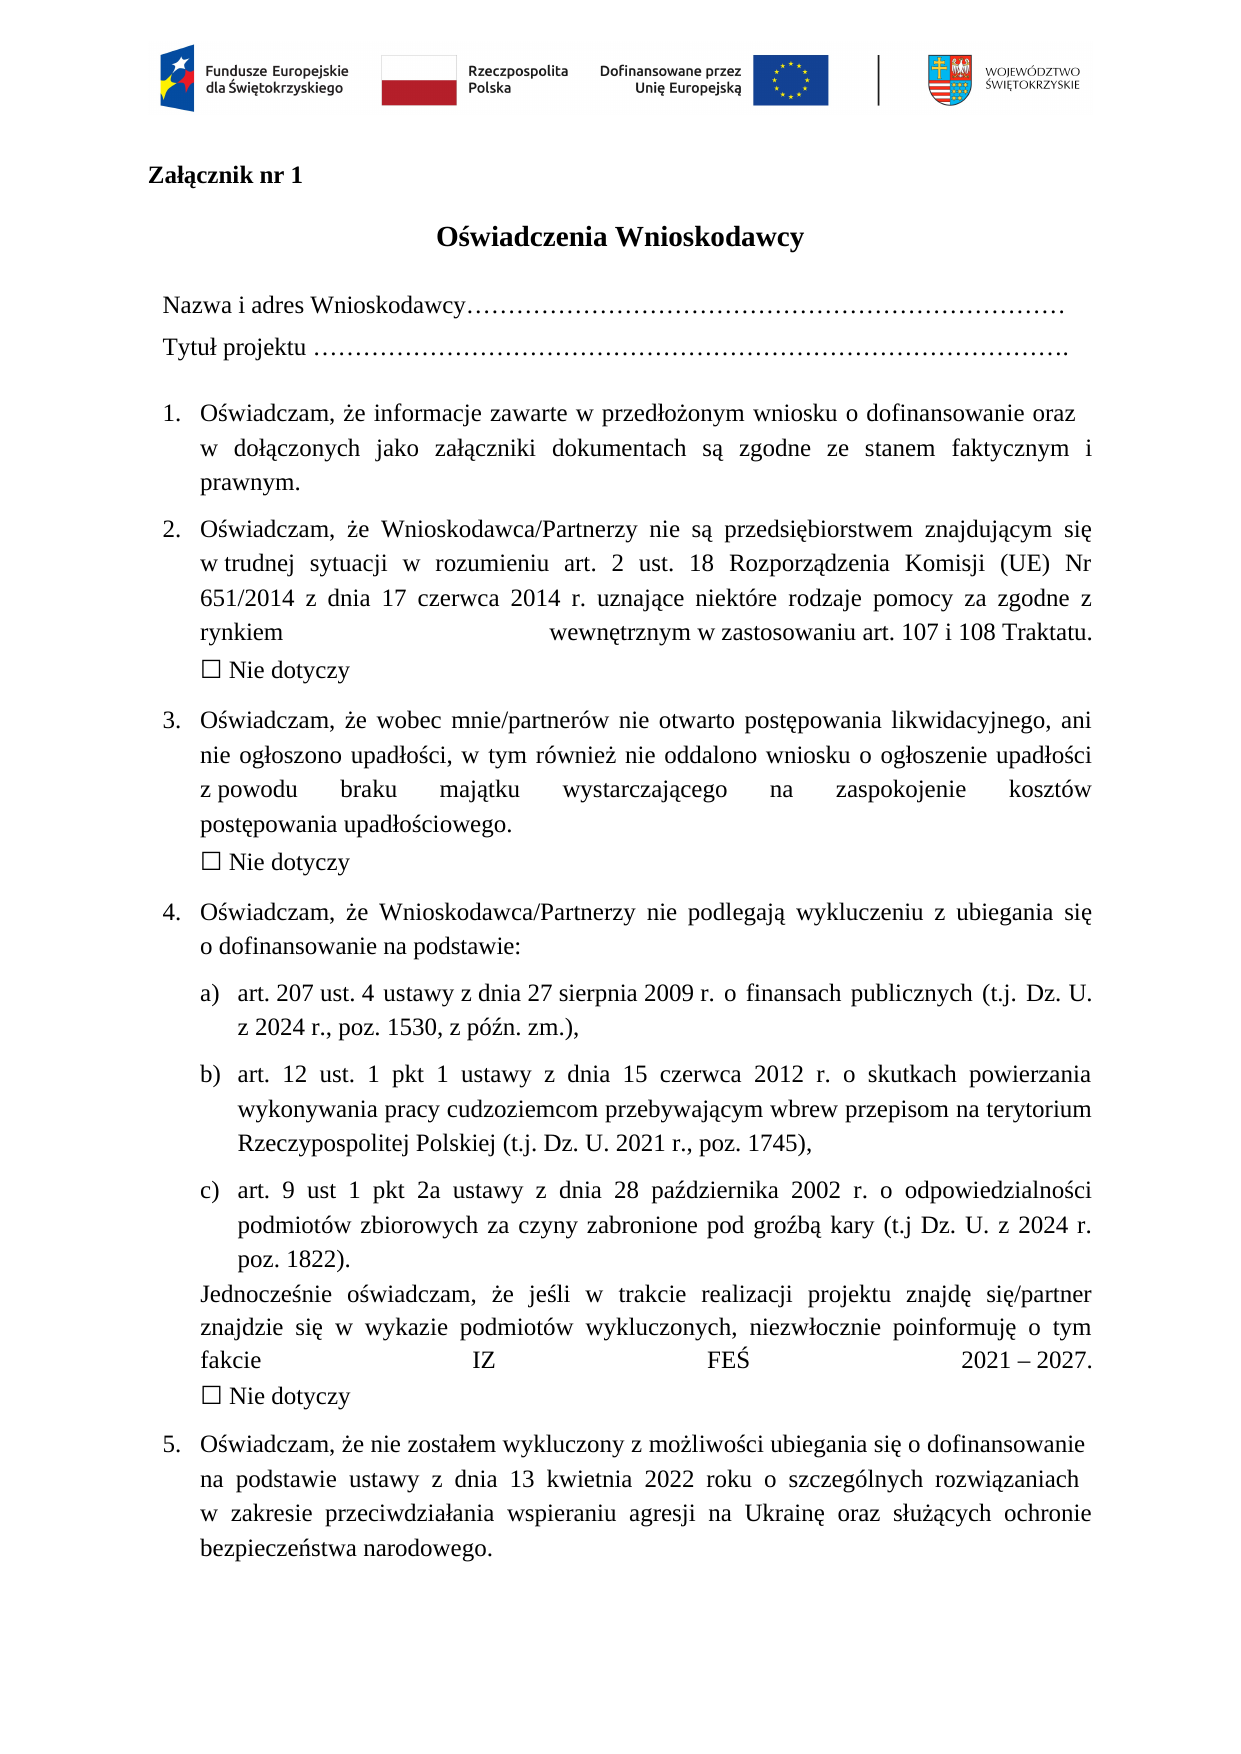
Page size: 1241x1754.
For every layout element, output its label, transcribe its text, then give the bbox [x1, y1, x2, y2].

list art. 12 ust. 1 pkt 1 ustawy z dnia 15 czerwca 2012 r. o skutkach powierzania wykonywania pracy cudzoziemcom przebywającym wbrew przepisom na terytorium Rzeczypospolitej Polskiej (t.j. Dz. U. 2021 r., poz. 1745), [200, 1059, 1093, 1157]
text Oświadczam, że Wnioskodawca/Partnerzy nie są przedsiębiorstwem znajdującym się w trudnej sytuacji w rozumieniu art. 2 ust. 18 Rozporządzenia Komisji (UE) Nr 651/2014 z dnia 17 czerwca 2014 r. uznające niektóre rodzaje pomocy za zgodne z rynkiem wewnętrznym w zastosowaniu art. 107 i 108 Traktatu. Nie dotyczy [162, 514, 1093, 686]
list art. 9 ust 1 pkt 2a ustawy z dnia 28 października 2002 r. o odpowiedzialności podmiotów zbiorowych za czyny zabronione pod groźbą kary (t.j Dz. U. z 2024 r. poz. 1822). [200, 1175, 1093, 1273]
text Jednocześnie oświadczam, że jeśli w trakcie realizacji projektu znajdę się/partner znajdzie się w wykazie podmiotów wykluczonych, niezwłocznie poinformuję o tym fakcie IZ FEŚ 2021 – 2027. Nie dotyczy [200, 1279, 1093, 1412]
text Oświadczam, że Wnioskodawca/Partnerzy nie podlegają wykluczeniu z ubiegania się o dofinansowanie na podstawie: [162, 897, 1093, 960]
text Oświadczam, że nie zostałem wykluczony z możliwości ubiegania się o dofinansowanie na podstawie ustawy z dnia 13 kwietnia 2022 roku o szczególnych rozwiązaniach w zakresie przeciwdziałania wspieraniu agresji na Ukrainę oraz służących ochronie bezpieczeństwa narodowego. [162, 1429, 1093, 1562]
text Załącznik nr 1 [148, 160, 1093, 189]
text Oświadczenia Wnioskodawcy [148, 219, 1093, 253]
text Oświadczam, że wobec mnie/partnerów nie otwarto postępowania likwidacyjnego, ani nie ogłoszono upadłości, w tym również nie oddalono wniosku o ogłoszenie upadłości z powodu braku majątku wystarczającego na zaspokojenie kosztów postępowania upadłościowego. Nie dotyczy [162, 705, 1093, 877]
picture [147, 41, 1093, 115]
text Oświadczam, że informacje zawarte w przedłożonym wniosku o dofinansowanie oraz w dołączonych jako załączniki dokumentach są zgodne ze stanem faktycznym i prawnym. [162, 398, 1093, 496]
text Nazwa i adres Wnioskodawcy……………………………………………………………… [148, 291, 1093, 319]
list art. 207 ust. 4 ustawy z dnia 27 sierpnia 2009 r. o finansach publicznych (t.j. Dz. U. z 2024 r., poz. 1530, z późn. zm.), [200, 978, 1093, 1041]
text Tytuł projektu ………………………………………………………………………………. [148, 332, 1093, 361]
